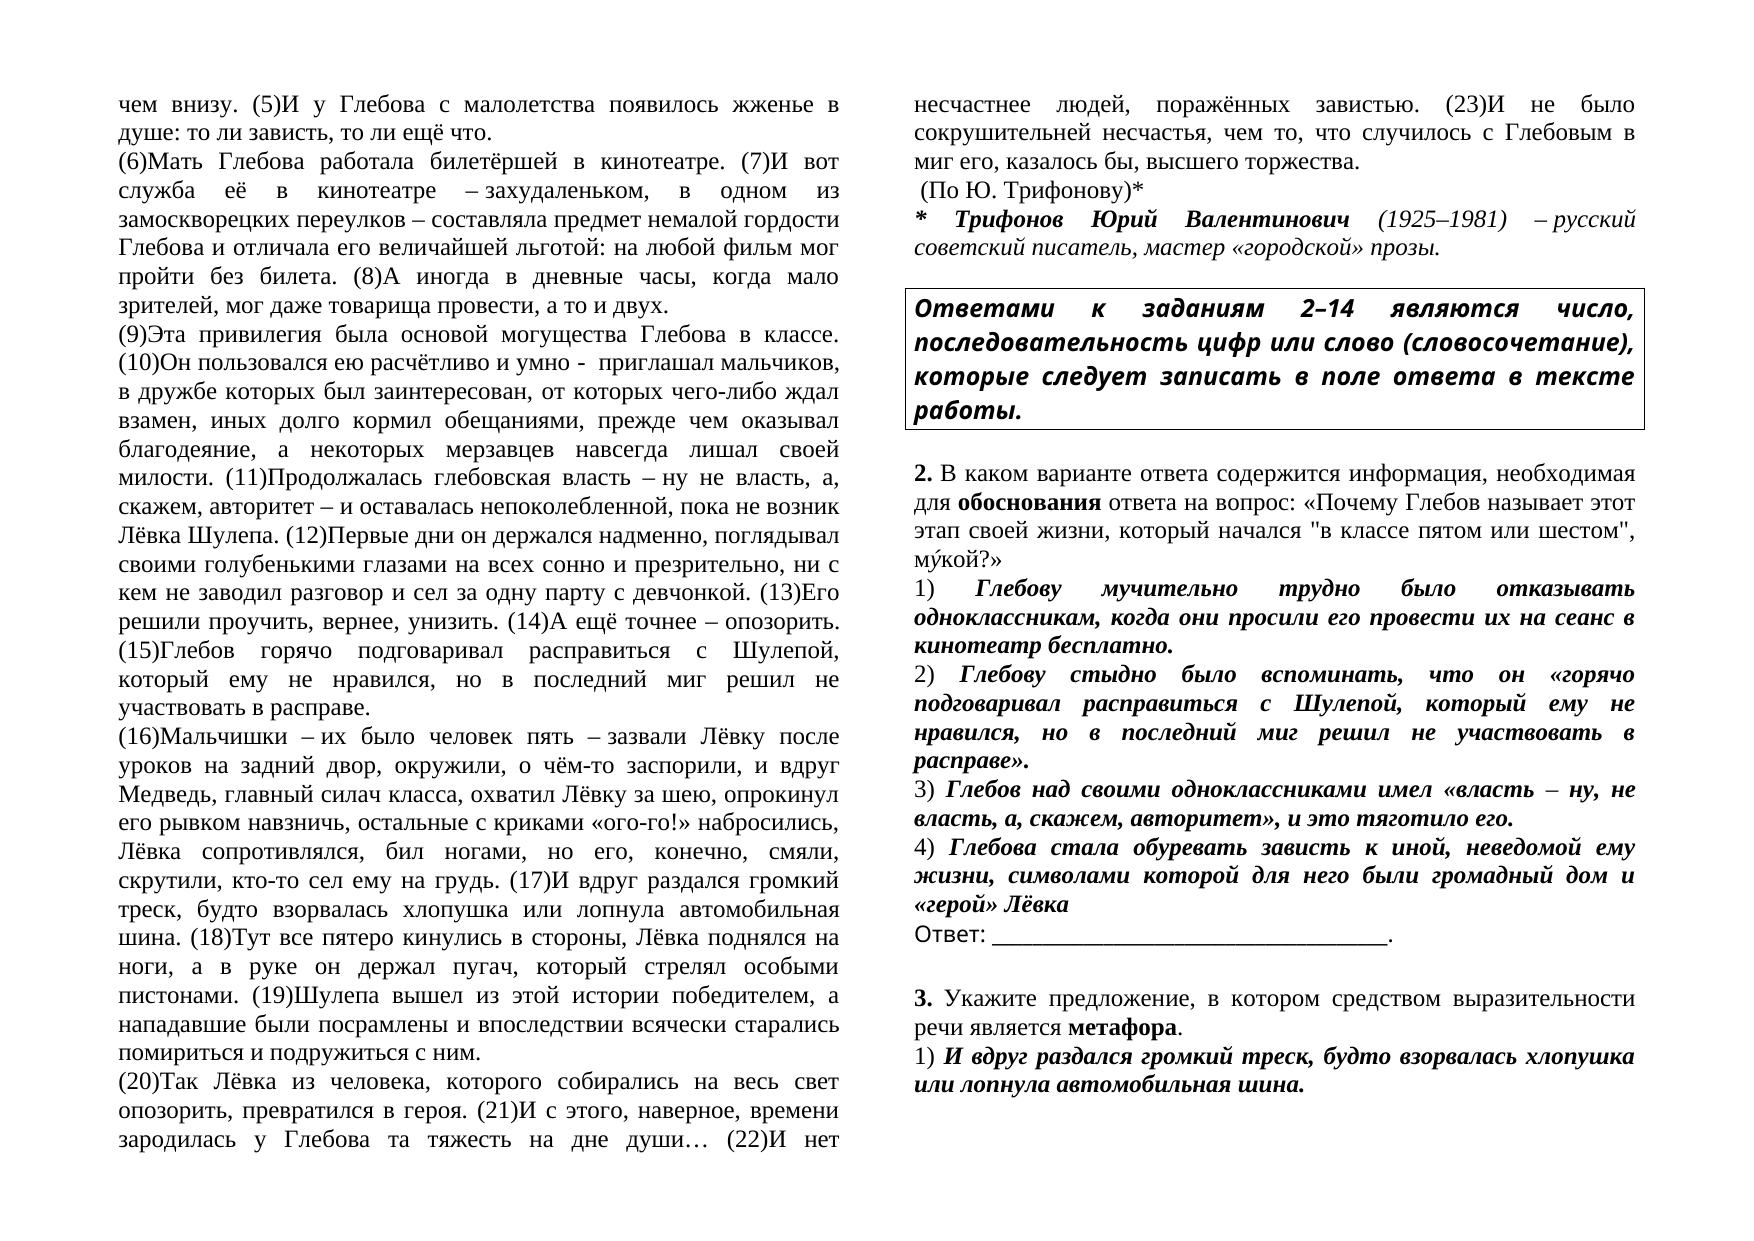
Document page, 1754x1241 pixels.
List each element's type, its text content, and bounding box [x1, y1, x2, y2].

text 2. В каком варианте ответа содержится информация, необходимая для обоснования ответа на вопрос: «Почему Глебов называет этот этап своей жизни, который начался "в классе пятом или шестом", мýкой?» [914, 458, 1636, 573]
text Ответ: _______________________________________. [914, 918, 1636, 949]
text 3) Глебов над своими одноклассниками имел «власть – ну, не власть, а, скажем, авторитет», и это тяготило его. [914, 774, 1636, 832]
text (16)Мальчишки – их было человек пять – зазвали Лёвку после уроков на задний двор, окружили, о чём-то заспорили, и вдруг Медведь, главный силач класса, охватил Лёвку за шею, опрокинул его рывком навзничь, остальные с криками «ого-го!» набросились, Лёвка сопротивлялся, бил ногами, но его, конечно, смяли, скрутили, кто-то сел ему на грудь. (17)И вдруг раздался громкий треск, будто взорвалась хлопушка или лопнула автомобильная шина. (18)Тут все пятеро кинулись в стороны, Лёвка поднялся на ноги, а в руке он держал пугач, который стрелял особыми пистонами. (19)Шулепа вышел из этой истории победителем, а нападавшие были посрамлены и впоследствии всячески старались помириться и подружиться с ним. [118, 721, 840, 1066]
text (По Ю. Трифонову)* [914, 175, 1636, 204]
text 1) И вдруг раздался громкий треск, будто взорвалась хлопушка или лопнула автомобильная шина. [914, 1041, 1636, 1098]
text (9)Эта привилегия была основой могущества Глебова в классе. (10)Он пользовался ею расчётливо и умно - приглашал мальчиков, в дружбе которых был заинтересован, от которых чего-либо ждал взамен, иных долго кормил обещаниями, прежде чем оказывал благодеяние, а некоторых мерзавцев навсегда лишал своей милости. (11)Продолжалась глебовская власть – ну не власть, а, скажем, авторитет – и оставалась непоколебленной, пока не возник Лёвка Шулепа. (12)Первые дни он держался надменно, поглядывал своими голубенькими глазами на всех сонно и презрительно, ни с кем не заводил разговор и сел за одну парту с девчонкой. (13)Его решили проучить, вернее, унизить. (14)А ещё точнее – опозорить. (15)Глебов горячо подговаривал расправиться с Шулепой, который ему не нравился, но в последний миг решил не участвовать в расправе. [118, 319, 840, 721]
text 3. Укажите предложение, в котором средством выразительности речи является метафора. [914, 983, 1636, 1041]
text (6)Мать Глебова работала билетёршей в кинотеатре. (7)И вот служба её в кинотеатре – захудаленьком, в одном из замоскворецких переулков – составляла предмет немалой гордости Глебова и отличала его величайшей льготой: на любой фильм мог пройти без билета. (8)А иногда в дневные часы, когда мало зрителей, мог даже товарища провести, а то и двух. [118, 146, 840, 319]
text 2) Глебову стыдно было вспоминать, что он «горячо подговаривал расправиться с Шулепой, который ему не нравился, но в последний миг решил не участвовать в расправе». [914, 659, 1636, 774]
text (20)Так Лёвка из человека, которого собирались на весь свет опозорить, превратился в героя. (21)И с этого, наверное, времени зародилась у Глебова та тяжесть на дне души… (22)И нет несчастнее людей, поражённых завистью. (23)И не было сокрушительней несчастья, чем то, что случилось с Глебовым в миг его, казалось бы, высшего торжества. [914, 89, 1636, 175]
text (20)Так Лёвка из человека, которого собирались на весь свет опозорить, превратился в героя. (21)И с этого, наверное, времени зародилась у Глебова та тяжесть на дне души… (22)И нет несчастнее людей, поражённых завистью. (23)И не было сокрушительней несчастья, чем то, что случилось с Глебовым в миг его, казалось бы, высшего торжества. [118, 1066, 840, 1152]
text 4) Глебова стала обуревать зависть к иной, неведомой ему жизни, символами которой для него были громадный дом и «герой» Лёвка [914, 832, 1636, 918]
text * Трифонов Юрий Валентинович (1925–1981) – русский советский писатель, мастер «городской» прозы. [914, 204, 1636, 261]
text Ответами к заданиям 2–14 являются число, последовательность цифр или слово (словосочетание), которые следует записать в поле ответа в тексте работы. [906, 289, 1644, 429]
text 1) Глебову мучительно трудно было отказывать одноклассникам, когда они просили его провести их на сеанс в кинотеатр бесплатно. [914, 573, 1636, 659]
